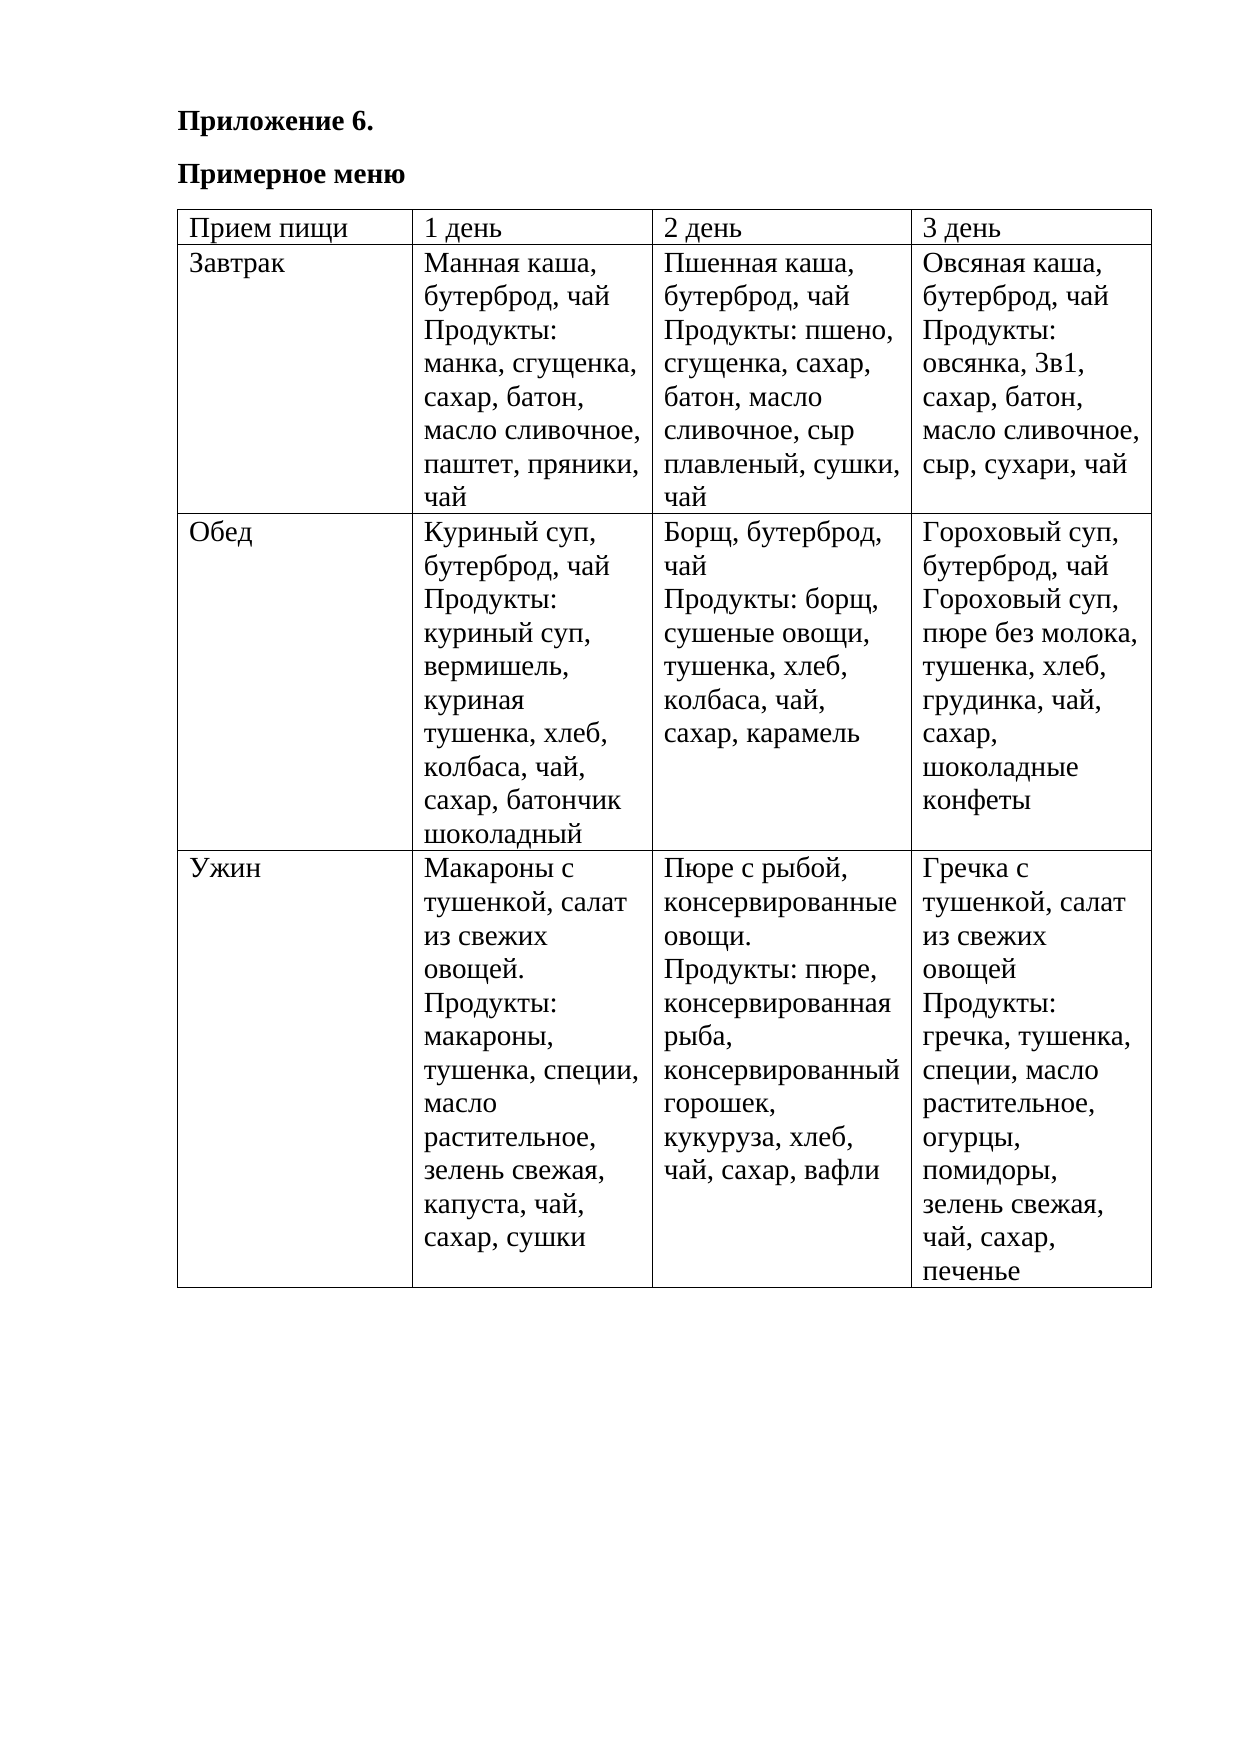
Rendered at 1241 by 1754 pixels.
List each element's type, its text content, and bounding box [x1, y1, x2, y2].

table_cell Пшенная каша, бутерброд, чай Продукты: пшено, сгущенка, сахар, батон, масло сливочное, сыр плавленый, сушки, чай [653, 245, 911, 513]
table_header Прием пищи [178, 210, 412, 244]
table_cell Манная каша, бутерброд, чай Продукты: манка, сгущенка, сахар, батон, масло сливочное, паштет, пряники, чай [413, 245, 652, 513]
table_header 3 день [912, 210, 1151, 244]
table_cell Макароны с тушенкой, салат из свежих овощей. Продукты: макароны, тушенка, специи, масло растительное, зелень свежая, капуста, чай, сахар, сушки [413, 851, 652, 1287]
table_cell Борщ, бутерброд, чай Продукты: борщ, сушеные овощи, тушенка, хлеб, колбаса, чай, сахар, карамель [653, 514, 911, 849]
table_header 1 день [413, 210, 652, 244]
table_cell Обед [178, 514, 412, 849]
table_cell Гречка с тушенкой, салат из свежих овощей Продукты: гречка, тушенка, специи, масло растительное, огурцы, помидоры, зелень свежая, чай, сахар, печенье [912, 851, 1151, 1287]
table_cell Овсяная каша, бутерброд, чай Продукты: овсянка, 3в1, сахар, батон, масло сливочное, сыр, сухари, чай [912, 245, 1151, 513]
text Приложение 6. [177, 103, 1152, 137]
table_header 2 день [653, 210, 911, 244]
text Примерное меню [177, 156, 1152, 190]
table_cell Завтрак [178, 245, 412, 513]
table_cell Ужин [178, 851, 412, 1287]
table_cell Пюре с рыбой, консервированные овощи. Продукты: пюре, консервированная рыба, консервированный горошек, кукуруза, хлеб, чай, сахар, вафли [653, 851, 911, 1287]
table_cell Куриный суп, бутерброд, чай Продукты: куриный суп, вермишель, куриная тушенка, хлеб, колбаса, чай, сахар, батончик шоколадный [413, 514, 652, 849]
table_cell Гороховый суп, бутерброд, чай Гороховый суп, пюре без молока, тушенка, хлеб, грудинка, чай, сахар, шоколадные конфеты [912, 514, 1151, 849]
